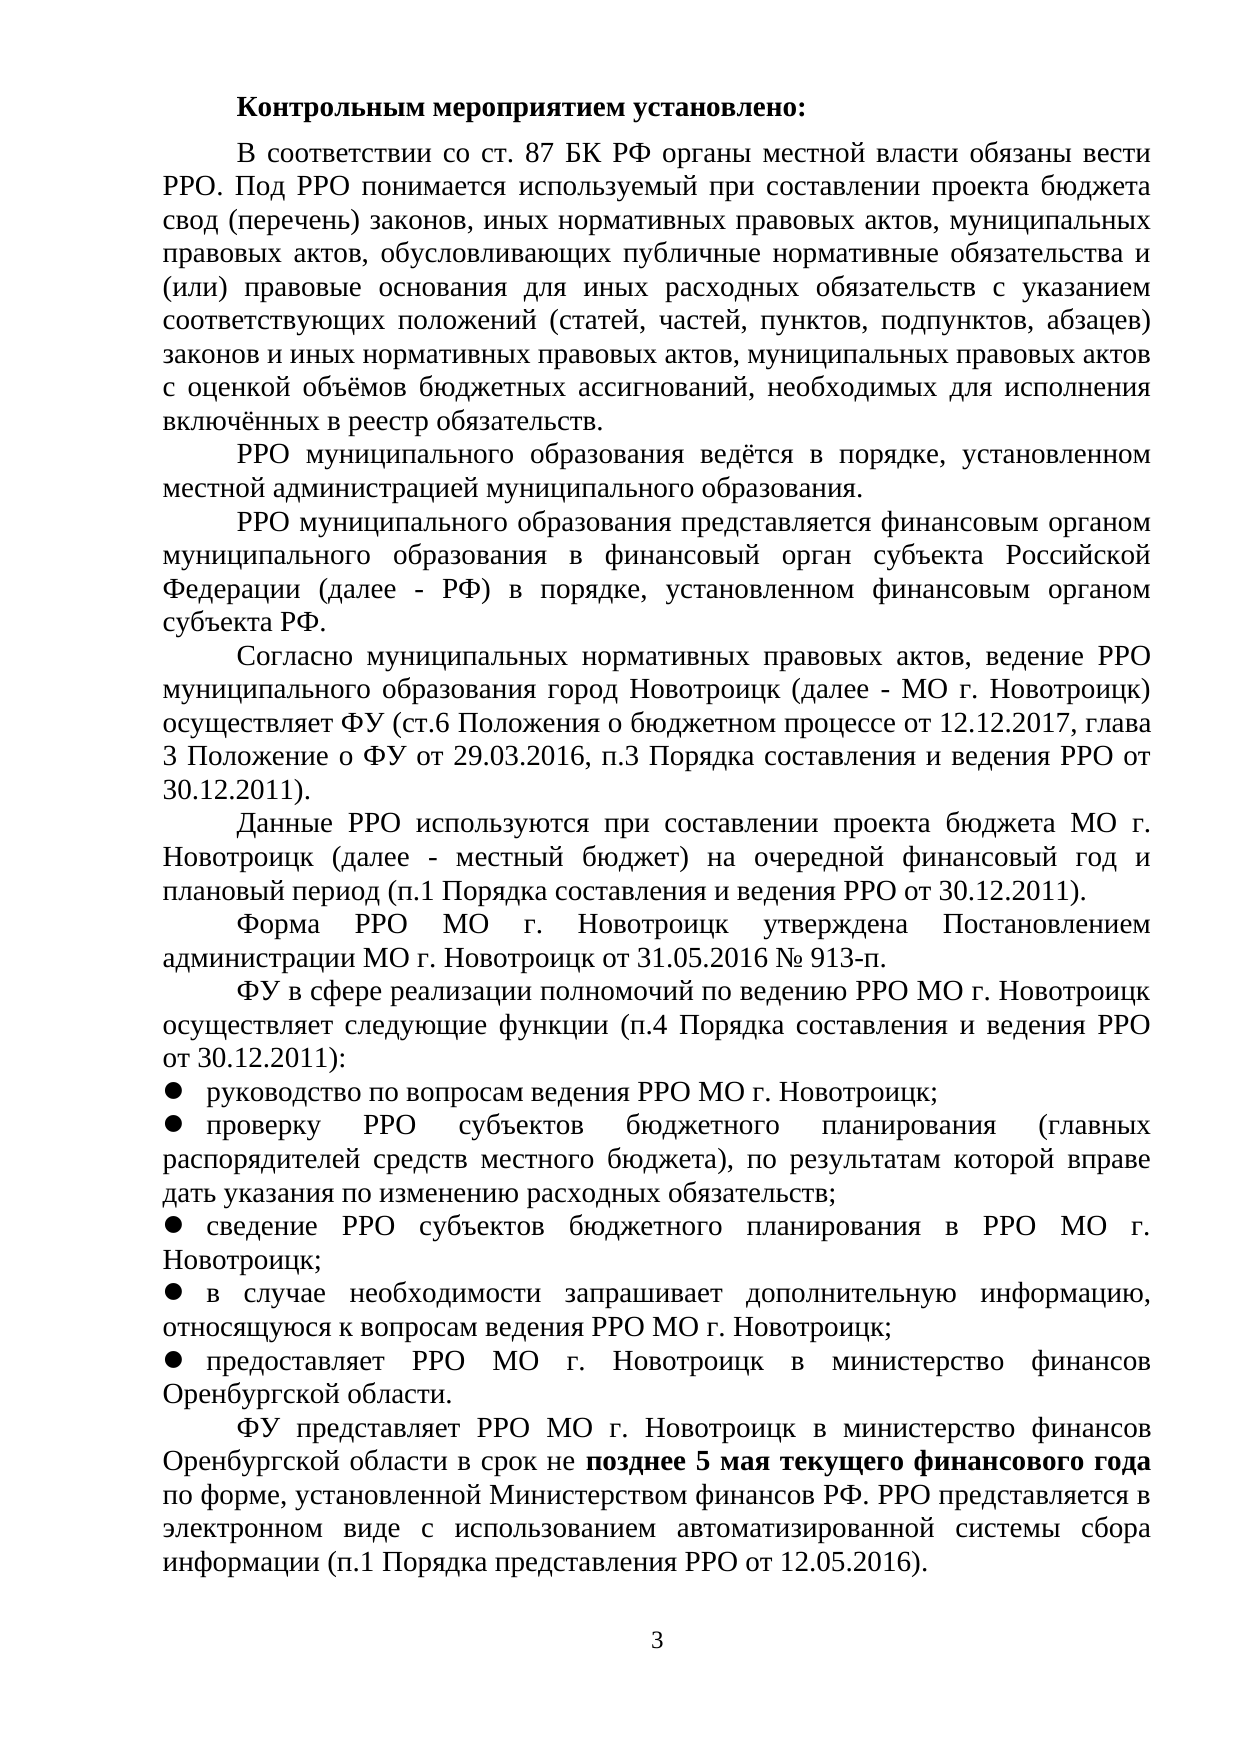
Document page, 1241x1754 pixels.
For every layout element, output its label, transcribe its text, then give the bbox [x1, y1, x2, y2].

list проверку РРО субъектов бюджетного планирования (главных распорядителей средств местного бюджета), по результатам которой вправе дать указания по изменению расходных обязательств; [162, 1107, 1152, 1208]
text Контрольным мероприятием установлено: [162, 89, 1152, 122]
text ФУ в сфере реализации полномочий по ведению РРО МО г. Новотроицк осуществляет следующие функции (п.4 Порядка составления и ведения РРО от 30.12.2011): [162, 973, 1152, 1074]
text РРО муниципального образования представляется финансовым органом муниципального образования в финансовый орган субъекта Российской Федерации (далее - РФ) в порядке, установленном финансовым органом субъекта РФ. [162, 504, 1152, 638]
list руководство по вопросам ведения РРО МО г. Новотроицк; [162, 1074, 1152, 1107]
text ФУ представляет РРО МО г. Новотроицк в министерство финансов Оренбургской области в срок не позднее 5 мая текущего финансового года по форме, установленной Министерством финансов РФ. РРО представляется в электронном виде с использованием автоматизированной системы сбора информации (п.1 Порядка представления РРО от 12.05.2016). [162, 1410, 1152, 1577]
list сведение РРО субъектов бюджетного планирования в РРО МО г. Новотроицк; [162, 1208, 1152, 1275]
text РРО муниципального образования ведётся в порядке, установленном местной администрацией муниципального образования. [162, 437, 1152, 504]
text Данные РРО используются при составлении проекта бюджета МО г. Новотроицк (далее - местный бюджет) на очередной финансовый год и плановый период (п.1 Порядка составления и ведения РРО от 30.12.2011). [162, 806, 1152, 906]
text Форма РРО МО г. Новотроицк утверждена Постановлением администрации МО г. Новотроицк от 31.05.2016 № 913-п. [162, 906, 1152, 973]
text Согласно муниципальных нормативных правовых актов, ведение РРО муниципального образования город Новотроицк (далее - МО г. Новотроицк) осуществляет ФУ (ст.6 Положения о бюджетном процессе от 12.12.2017, глава 3 Положение о ФУ от 29.03.2016, п.3 Порядка составления и ведения РРО от 30.12.2011). [162, 638, 1152, 806]
list в случае необходимости запрашивает дополнительную информацию, относящуюся к вопросам ведения РРО МО г. Новотроицк; [162, 1275, 1152, 1343]
text В соответствии со ст. 87 БК РФ органы местной власти обязаны вести РРО. Под РРО понимается используемый при составлении проекта бюджета свод (перечень) законов, иных нормативных правовых актов, муниципальных правовых актов, обусловливающих публичные нормативные обязательства и (или) правовые основания для иных расходных обязательств с указанием соответствующих положений (статей, частей, пунктов, подпунктов, абзацев) законов и иных нормативных правовых актов, муниципальных правовых актов с оценкой объёмов бюджетных ассигнований, необходимых для исполнения включённых в реестр обязательств. [162, 135, 1152, 437]
list предоставляет РРО МО г. Новотроицк в министерство финансов Оренбургской области. [162, 1343, 1152, 1410]
